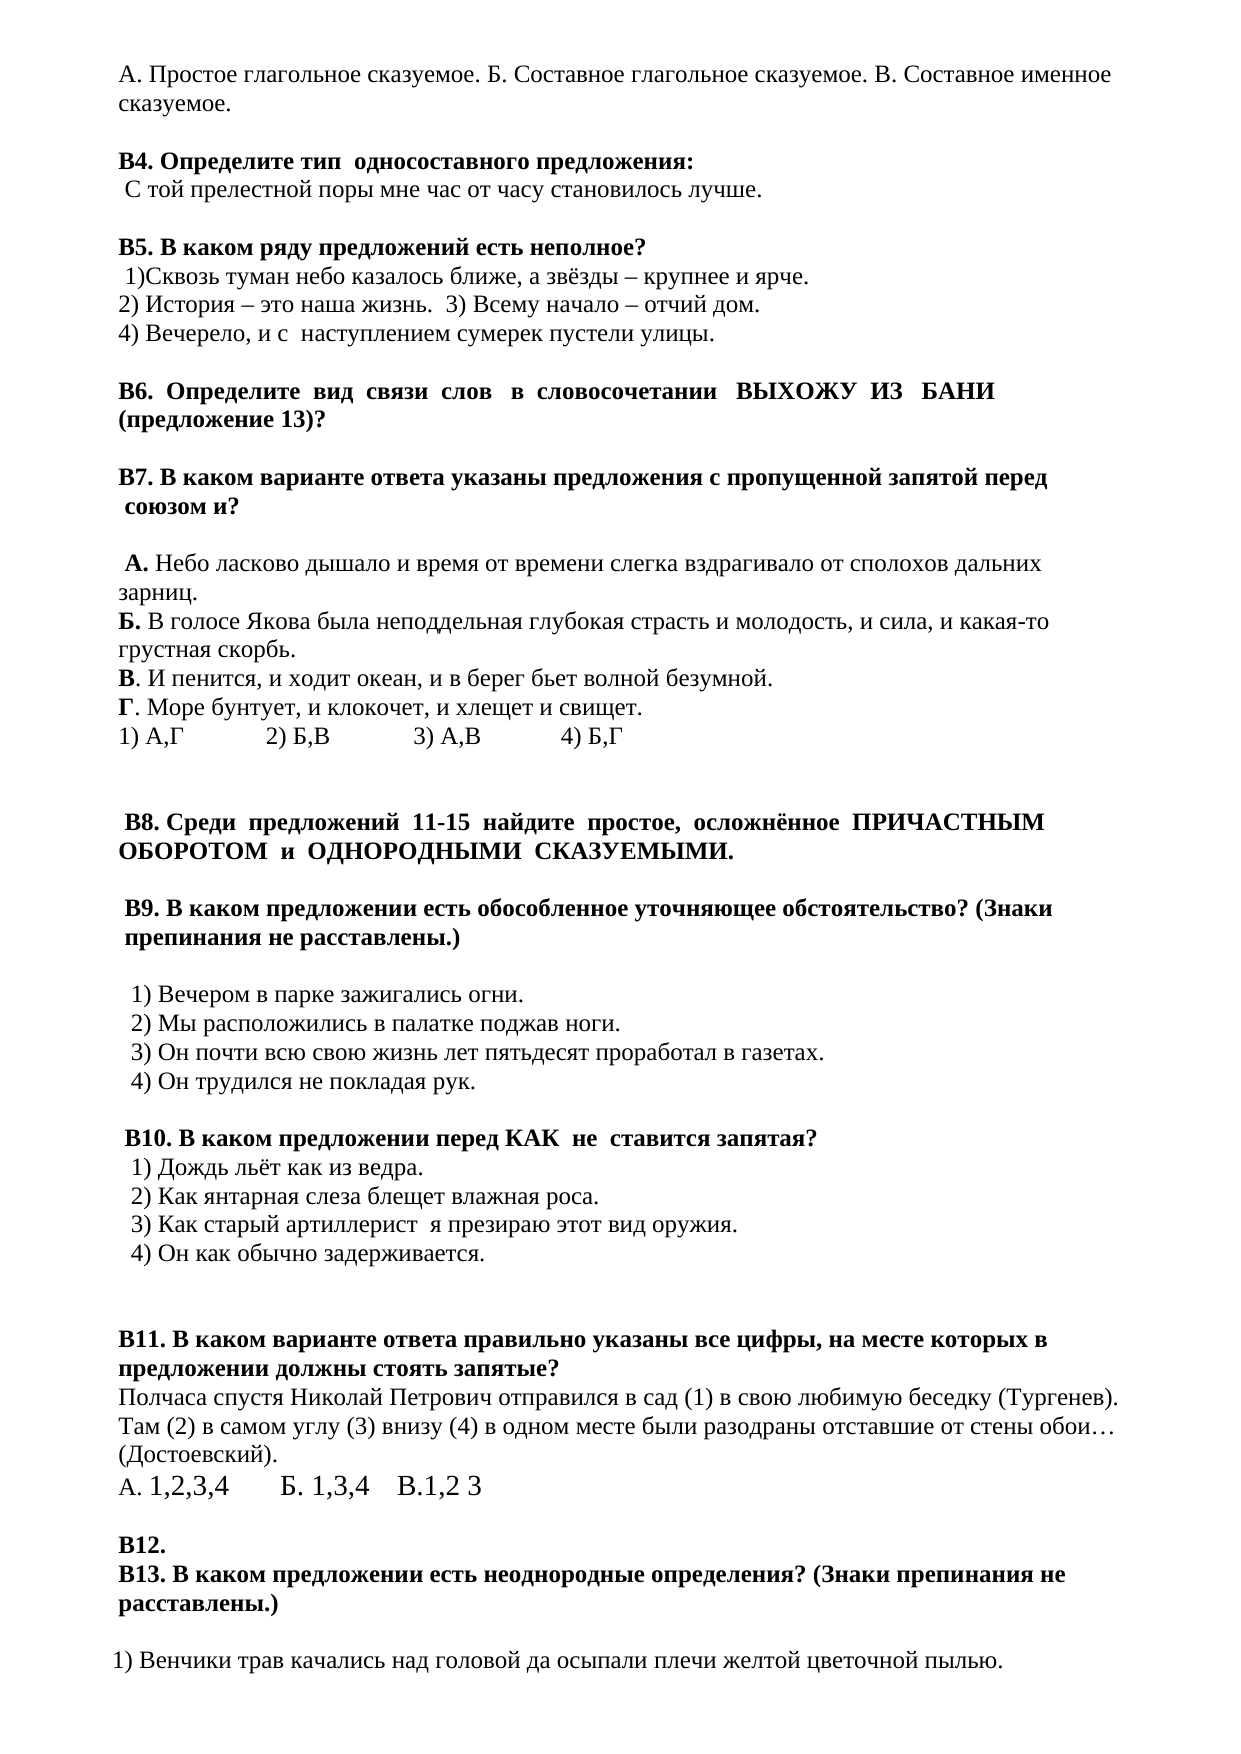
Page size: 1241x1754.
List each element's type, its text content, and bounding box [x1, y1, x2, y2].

text В9. В каком предложении есть обособленное уточняющее обстоятельство? (Знаки [62, 893, 1122, 922]
text В. И пенится, и ходит океан, и в берег бьет волной безумной. [118, 663, 1122, 692]
text Б. В голосе Якова была неподдельная глубокая страсть и молодость, и сила, и какая-то грустная скорбь. [118, 606, 1122, 663]
text А. Простое глагольное сказуемое. Б. Составное глагольное сказуемое. В. Составное именное сказуемое. [118, 59, 1122, 117]
text расставлены.) [62, 1588, 1122, 1617]
text В7. В каком варианте ответа указаны предложения с пропущенной запятой перед [62, 462, 1122, 491]
text 1) А,Г 2) Б,В 3) А,В 4) Б,Г [118, 721, 1122, 749]
text союзом и? [62, 491, 1122, 519]
text В5. В каком ряду предложений есть неполное? [62, 232, 1122, 261]
text 4) Он трудился не покладая рук. [62, 1066, 1122, 1094]
text Полчаса спустя Николай Петрович отправился в сад (1) в свою любимую беседку (Тургенев). [118, 1382, 1122, 1411]
text 1) Венчики трав качались над головой да осыпали плечи желтой цветочной пылью. [62, 1646, 1122, 1674]
text 3) Он почти всю свою жизнь лет пятьдесят проработал в газетах. [62, 1037, 1122, 1066]
text В10. В каком предложении перед КАК не ставится запятая? [118, 1123, 1122, 1152]
text В12. [118, 1531, 1122, 1559]
text Там (2) в самом углу (3) внизу (4) в одном месте были разодраны отставшие от стены обои… (Достоевский). [118, 1411, 1122, 1468]
text 2) Как янтарная слеза блещет влажная роса. [62, 1181, 1122, 1209]
text В4. Определите тип односоставного предложения: [118, 146, 1122, 174]
text 1) Вечером в парке зажигались огни. [62, 979, 1122, 1008]
text 3) Как старый артиллерист я презираю этот вид оружия. [62, 1209, 1122, 1238]
text 1)Сквозь туман небо казалось ближе, а звёзды – крупнее и ярче. [62, 261, 1122, 289]
text В6. Определите вид связи слов в словосочетании ВЫХОЖУ ИЗ БАНИ (предложение 13)? [118, 376, 1122, 433]
text А. Небо ласково дышало и время от времени слегка вздрагивало от сполохов дальних зарниц. [118, 548, 1122, 606]
text 2) История – это наша жизнь. 3) Всему начало – отчий дом. [118, 289, 1122, 318]
text В13. В каком предложении есть неоднородные определения? (Знаки препинания не [62, 1559, 1122, 1588]
text препинания не расставлены.) [62, 922, 1122, 951]
text 4) Вечерело, и с наступлением сумерек пустели улицы. [62, 318, 1122, 347]
text 2) Мы расположились в палатке поджав ноги. [62, 1008, 1122, 1037]
text В11. В каком варианте ответа правильно указаны все цифры, на месте которых в предложении должны стоять запятые? [118, 1324, 1122, 1382]
text А. 1,2,3,4 Б. 1,3,4 В.1,2 3 [118, 1468, 1122, 1502]
text 1) Дождь льёт как из ведра. [62, 1152, 1122, 1181]
text С той прелестной поры мне час от часу становилось лучше. [118, 174, 1122, 203]
text В8. Среди предложений 11-15 найдите простое, осложнённое ПРИЧАСТНЫМ ОБОРОТОМ и ОДНОРОДНЫМИ СКАЗУЕМЫМИ. [118, 807, 1122, 864]
text Г. Море бунтует, и клокочет, и хлещет и свищет. [118, 692, 1122, 721]
text 4) Он как обычно задерживается. [62, 1238, 1122, 1267]
